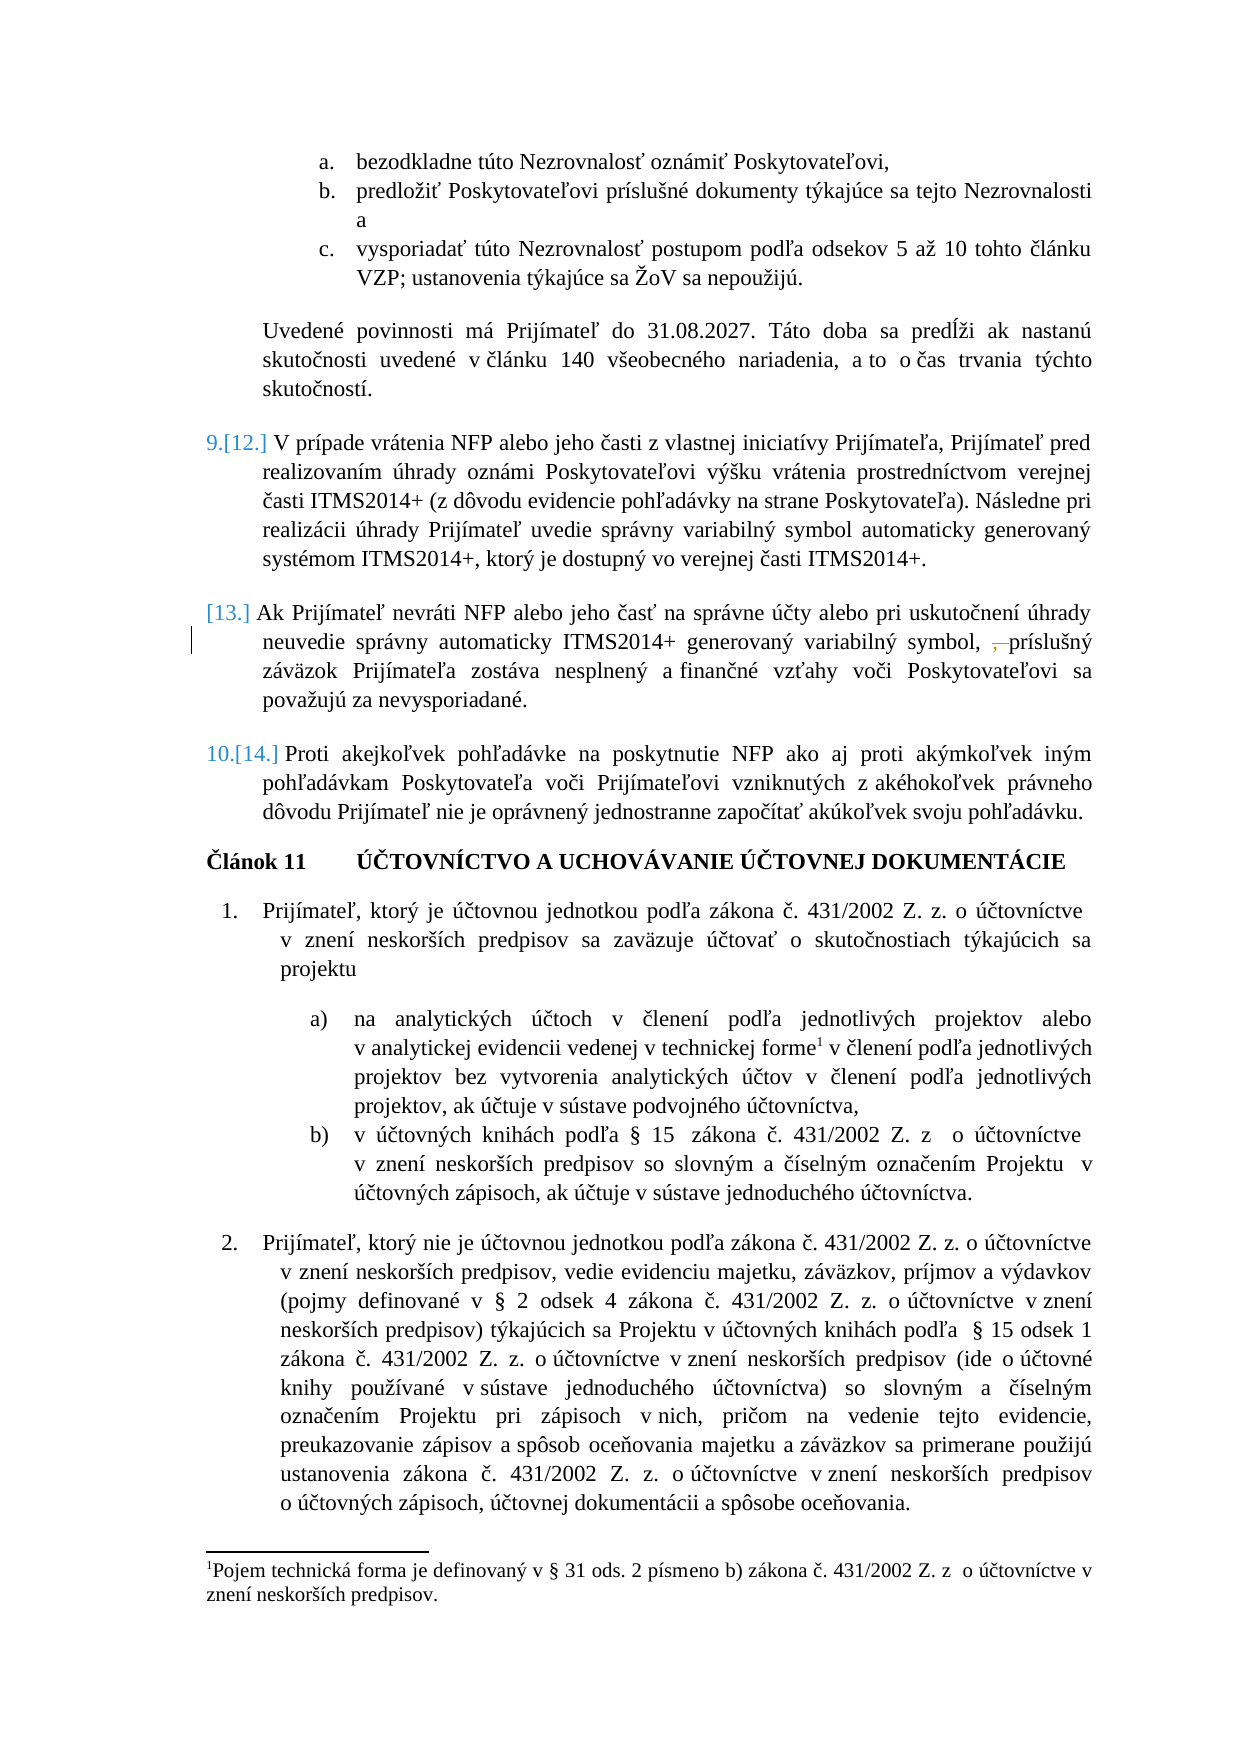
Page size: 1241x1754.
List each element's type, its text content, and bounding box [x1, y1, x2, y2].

list v účtovných knihách podľa § 15 zákona č. 431/2002 Z. z o účtovníctve v znení neskorších predpisov so slovným a číselným označením Projektu v účtovných zápisoch, ak účtuje v sústave jednoduchého účtovníctva. [310, 1121, 1092, 1205]
list Prijímateľ, ktorý nie je účtovnou jednotkou podľa zákona č. 431/2002 Z. z. o účtovníctve v znení neskorších predpisov, vedie evidenciu majetku, záväzkov, príjmov a výdavkov (pojmy definované v § 2 odsek 4 zákona č. 431/2002 Z. z. o účtovníctve v znení neskorších predpisov) týkajúcich sa Projektu v účtovných knihách podľa § 15 odsek 1 zákona č. 431/2002 Z. z. o účtovníctve v znení neskorších predpisov (ide o účtovné knihy používané v sústave jednoduchého účtovníctva) so slovným a číselným označením Projektu pri zápisoch v nich, pričom na vedenie tejto evidencie, preukazovanie zápisov a spôsob oceňovania majetku a záväzkov sa primerane použijú ustanovenia zákona č. 431/2002 Z. z. o účtovníctve v znení neskorších predpisov o účtovných zápisoch, účtovnej dokumentácii a spôsobe oceňovania. [221, 1229, 1092, 1516]
list predložiť Poskytovateľovi príslušné dokumenty týkajúce sa tejto Nezrovnalosti a [319, 177, 1092, 232]
list na analytických účtoch v členení podľa jednotlivých projektov alebo v analytickej evidencii vedenej v technickej forme v členení podľa jednotlivých projektov bez vytvorenia analytických účtov v členení podľa jednotlivých projektov, ak účtuje v sústave podvojného účtovníctva, [310, 1005, 1092, 1118]
text Uvedené povinnosti má Prijímateľ do 31.08.2027. Táto doba sa predĺži ak nastanú skutočnosti uvedené v článku 140 všeobecného nariadenia, a to o čas trvania týchto skutočností. [262, 317, 1092, 402]
list V prípade vrátenia NFP alebo jeho časti z vlastnej iniciatívy Prijímateľa, Prijímateľ pred realizovaním úhrady oznámi Poskytovateľovi výšku vrátenia prostredníctvom verejnej časti ITMS2014+ (z dôvodu evidencie pohľadávky na strane Poskytovateľa). Následne pri realizácii úhrady Prijímateľ uvedie správny variabilný symbol automaticky generovaný systémom ITMS2014+, ktorý je dostupný vo verejnej časti ITMS2014+. [206, 429, 1092, 572]
text Článok 11 ÚČTOVNÍCTVO A UCHOVÁVANIE ÚČTOVNEJ DOKUMENTÁCIE [206, 848, 1092, 874]
list vysporiadať túto Nezrovnalosť postupom podľa odsekov 5 až 10 tohto článku VZP; ustanovenia týkajúce sa ŽoV sa nepoužijú. [319, 234, 1092, 290]
list Ak Prijímateľ nevráti NFP alebo jeho časť na správne účty alebo pri uskutočnení úhrady neuvedie správny automaticky ITMS2014+ generovaný variabilný symbol, príslušný záväzok Prijímateľa zostáva nesplnený a finančné vzťahy voči Poskytovateľovi sa považujú za nevysporiadané. [206, 599, 1092, 712]
list bezodkladne túto Nezrovnalosť oznámiť Poskytovateľovi, [319, 148, 1092, 174]
list Prijímateľ, ktorý je účtovnou jednotkou podľa zákona č. 431/2002 Z. z. o účtovníctve v znení neskorších predpisov sa zaväzuje účtovať o skutočnostiach týkajúcich sa projektu [221, 897, 1092, 982]
list Proti akejkoľvek pohľadávke na poskytnutie NFP ako aj proti akýmkoľvek iným pohľadávkam Poskytovateľa voči Prijímateľovi vzniknutých z akéhokoľvek právneho dôvodu Prijímateľ nie je oprávnený jednostranne započítať akúkoľvek svoju pohľadávku. [206, 740, 1092, 824]
